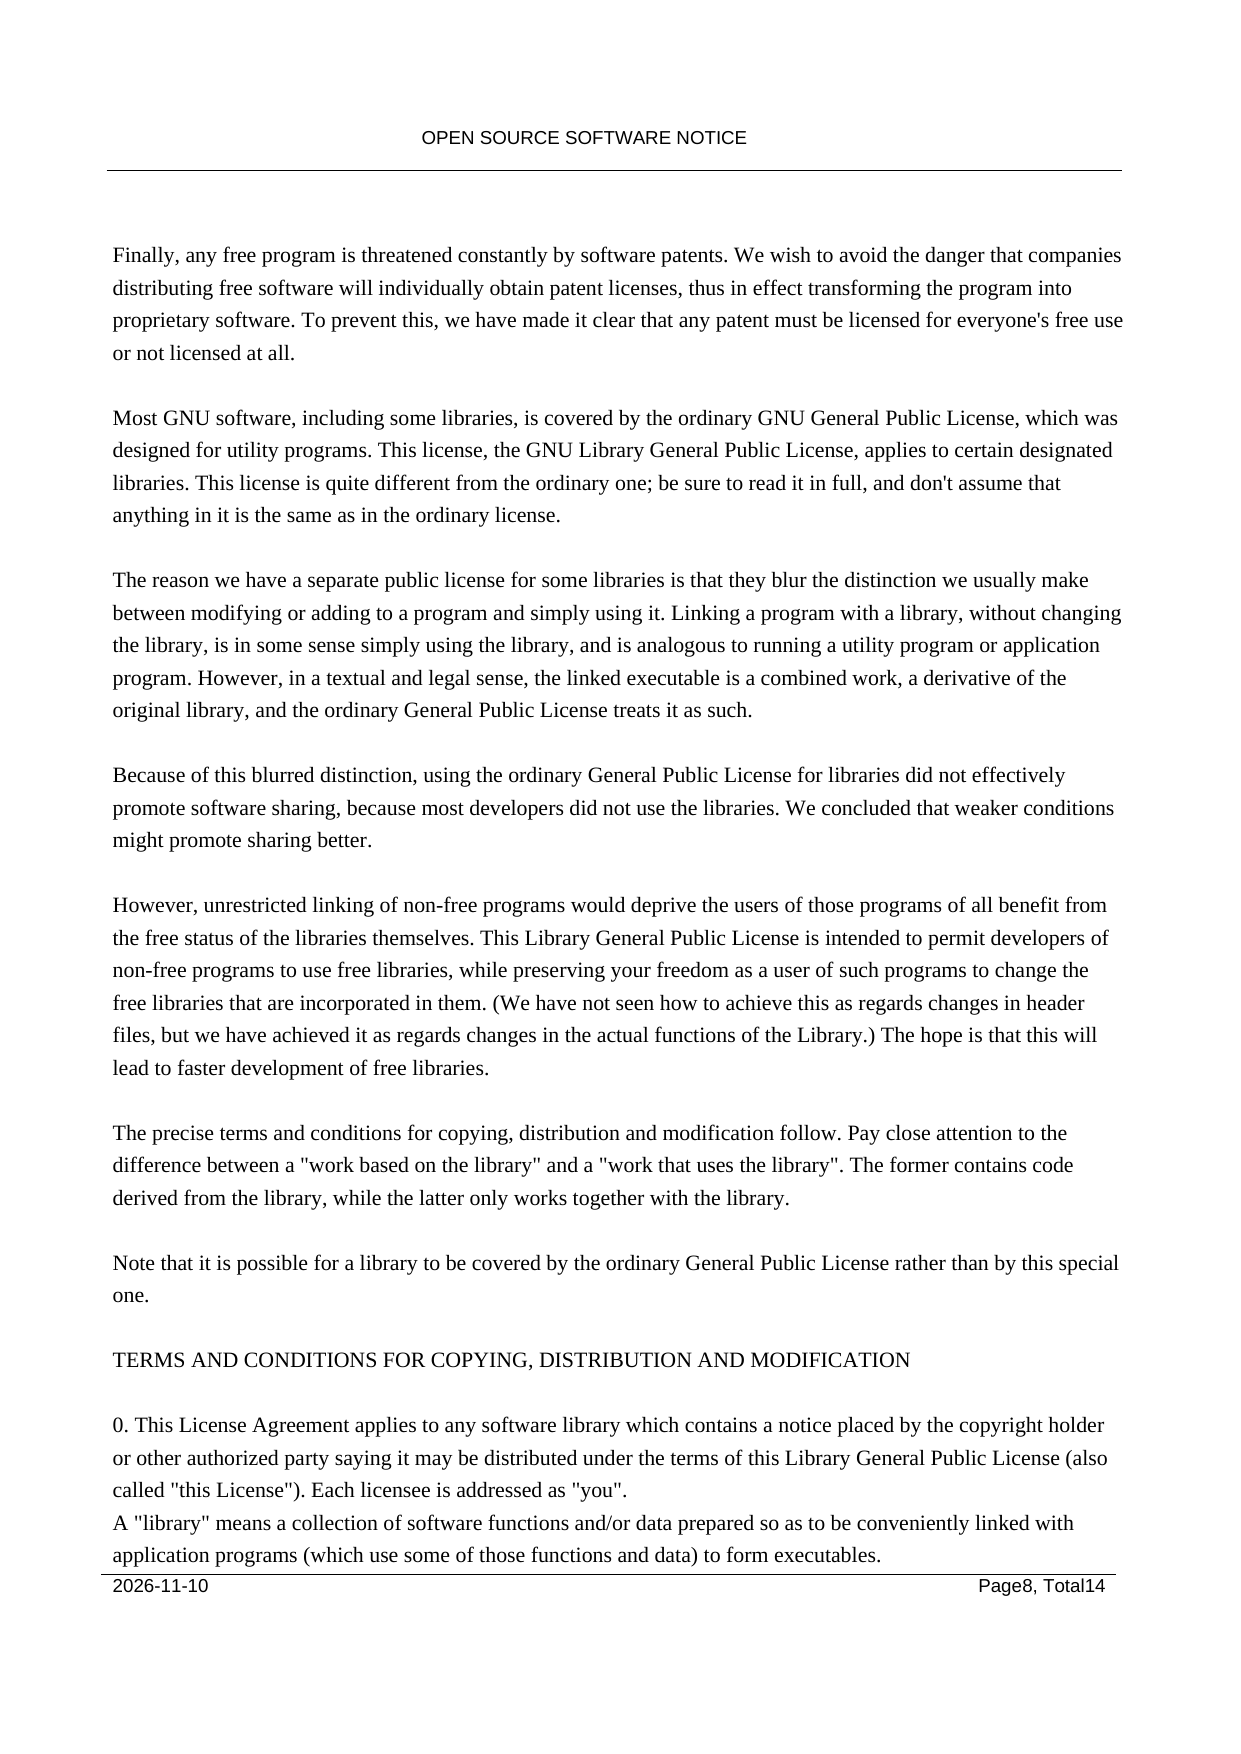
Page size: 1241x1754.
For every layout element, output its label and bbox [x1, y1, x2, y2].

text [112, 206, 1128, 1571]
